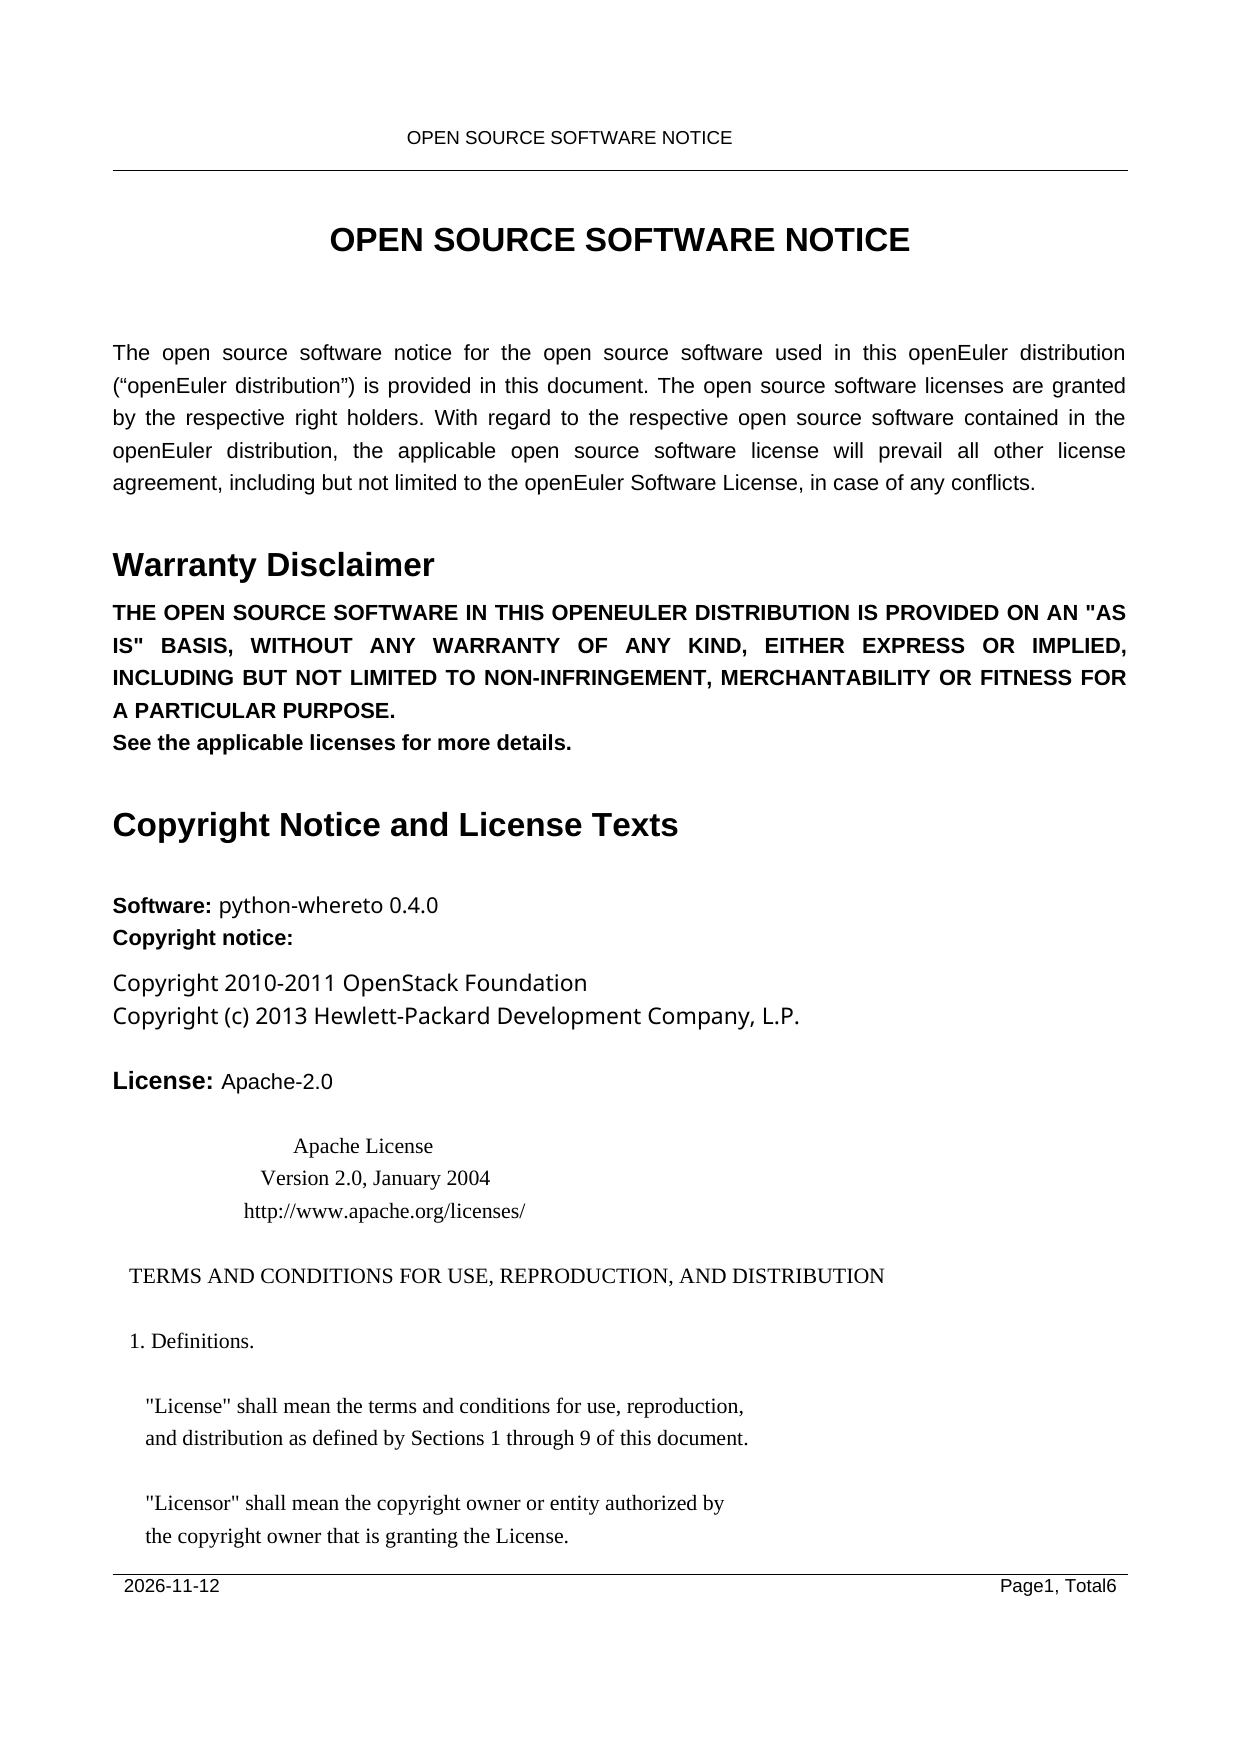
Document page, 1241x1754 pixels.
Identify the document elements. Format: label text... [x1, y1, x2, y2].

text Copyright 2010-2011 OpenStack Foundation Copyright (c) 2013 Hewlett-Packard Development Company, L.P. [112, 966, 1128, 1064]
text THE OPEN SOURCE SOFTWARE IN THIS OPENEULER DISTRIBUTION IS PROVIDED ON AN "AS IS" BASIS, WITHOUT ANY WARRANTY OF ANY KIND, EITHER EXPRESS OR IMPLIED, INCLUDING BUT NOT LIMITED TO NON-INFRINGEMENT, MERCHANTABILITY OR FITNESS FOR A PARTICULAR PURPOSE. See the applicable licenses for more details. [112, 596, 1128, 759]
title Software: python-whereto 0.4.0 [112, 889, 1128, 921]
text Copyright notice: [112, 921, 1128, 954]
text Copyright Notice and License Texts [112, 791, 1128, 856]
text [112, 1096, 1128, 1551]
text License: Apache-2.0 [112, 1064, 1128, 1096]
text OPEN SOURCE SOFTWARE NOTICE [112, 206, 1128, 271]
text The open source software notice for the open source software used in this openEuler distribution (“openEuler distribution”) is provided in this document. The open source software licenses are granted by the respective right holders. With regard to the respective open source software contained in the openEuler distribution, the applicable open source software license will prevail all other license agreement, including but not limited to the openEuler Software License, in case of any conflicts. [112, 336, 1128, 499]
text Warranty Disclaimer [112, 531, 1128, 596]
